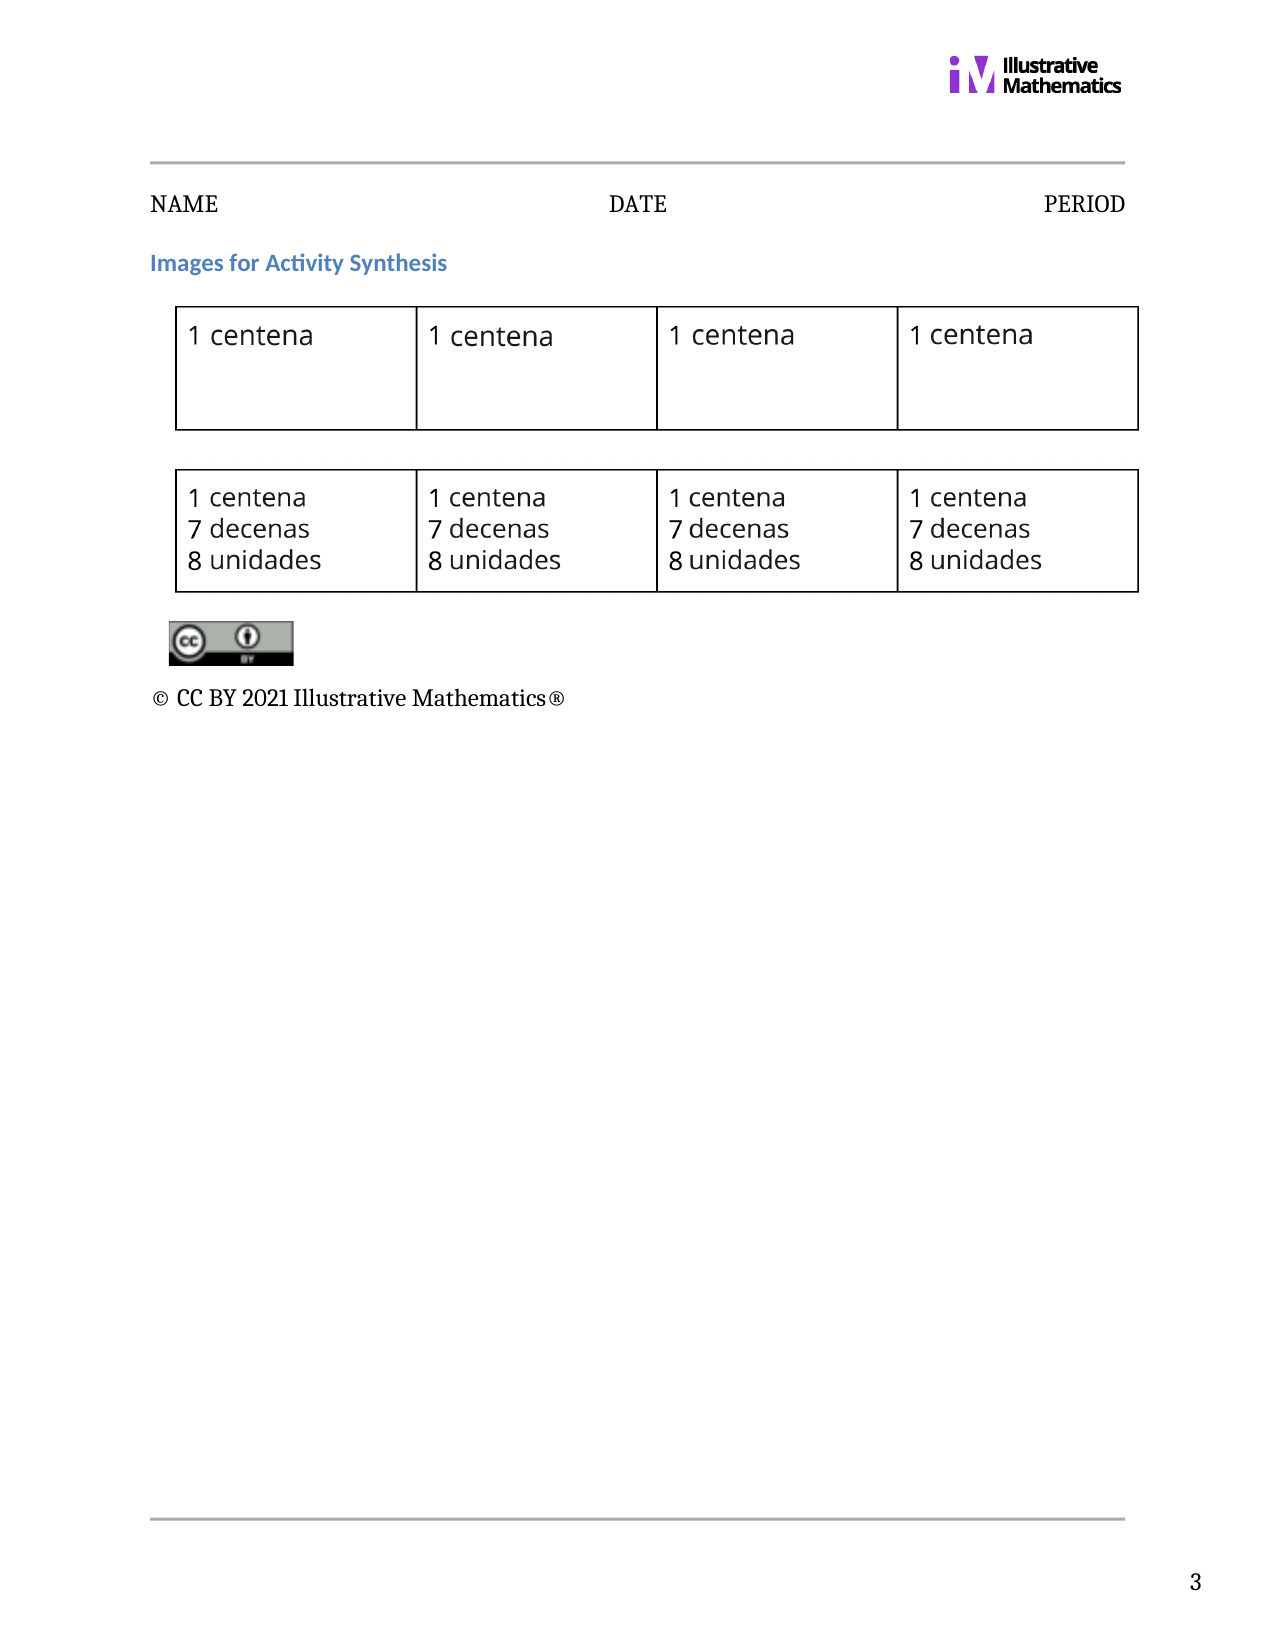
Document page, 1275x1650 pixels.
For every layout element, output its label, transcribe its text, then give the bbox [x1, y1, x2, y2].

text © CC BY 2021 Illustrative Mathematics® [150, 684, 1125, 713]
picture [168, 296, 1144, 441]
picture [168, 459, 1144, 603]
picture [168, 621, 294, 666]
subtitle Images for Activity Synthesis [150, 247, 1125, 278]
picture [949, 55, 1121, 93]
